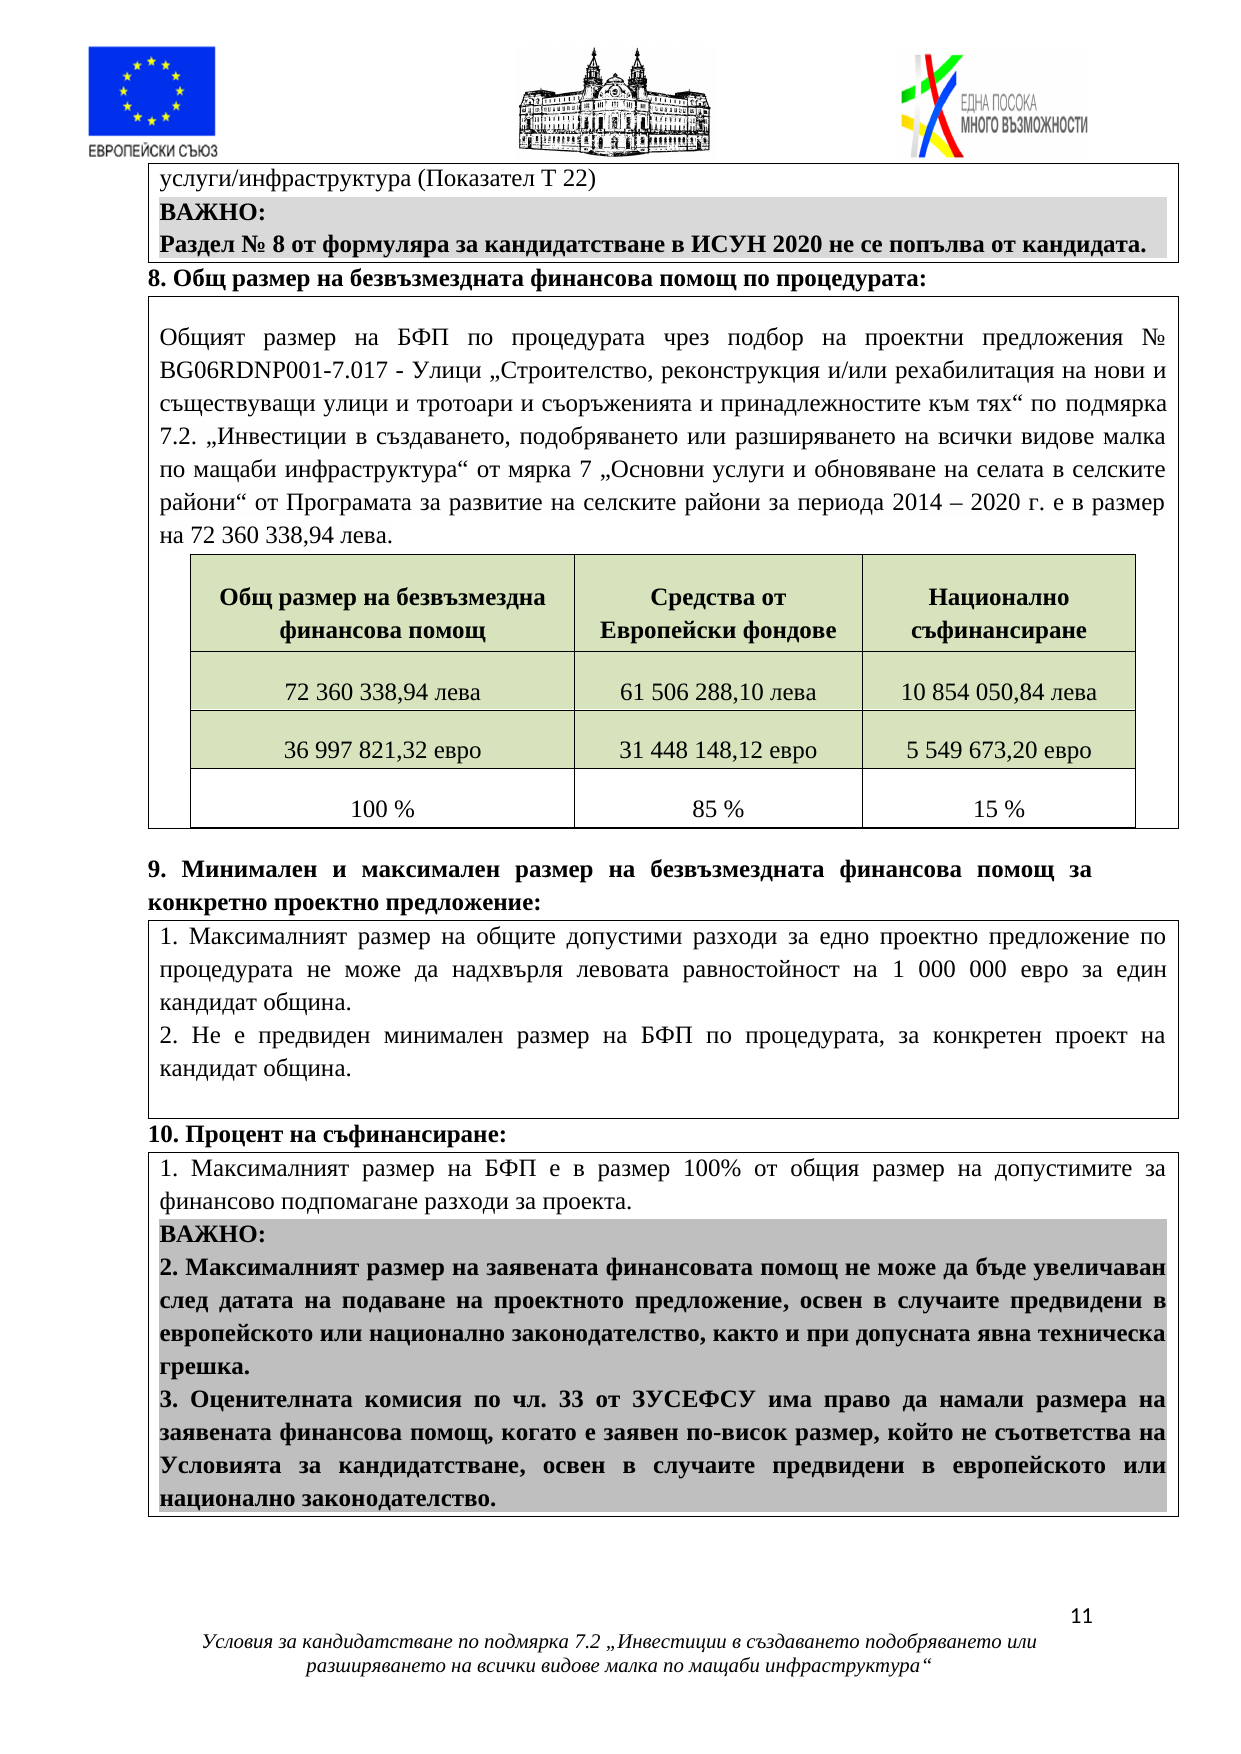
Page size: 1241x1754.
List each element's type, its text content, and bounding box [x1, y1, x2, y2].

table_header Общият размер на БФП по процедурата чрез подбор на проектни предложения № BG06RDNP001-7.017 - Улици „Строителство, реконструкция и/или рехабилитация на нови и съществуващи улици и тротоари и съоръженията и принадлежностите към тях“ по подмярка 7.2. „Инвестиции в създаването, подобряването или разширяването на всички видове малка по мащаби инфраструктура“ от мярка 7 „Основни услуги и обновяване на селата в селските райони“ от Програмата за развитие на селските райони за периода 2014 – 2020 г. е в размер на 72 360 338,94 лева. [149, 297, 1178, 828]
picture [896, 50, 1090, 160]
picture [514, 44, 718, 160]
table_header 1. Максималният размер на общите допустими разходи за едно проектно предложение по процедурата не може да надхвърля левовата равностойност на 1 000 000 евро за един кандидат община. 2. Не е предвиден минимален размер на БФП по процедурата, за конкретен проект на кандидат община. [149, 921, 1178, 1118]
picture [88, 45, 219, 160]
subtitle 10. Процент на съфинансиране: [148, 1119, 1093, 1148]
subtitle 8. Общ размер на безвъзмездната финансова помощ по процедурата: [148, 263, 1093, 292]
subtitle 9. Минимален и максимален размер на безвъзмездната финансова помощ за конкретно проектно предложение: [148, 854, 1093, 916]
